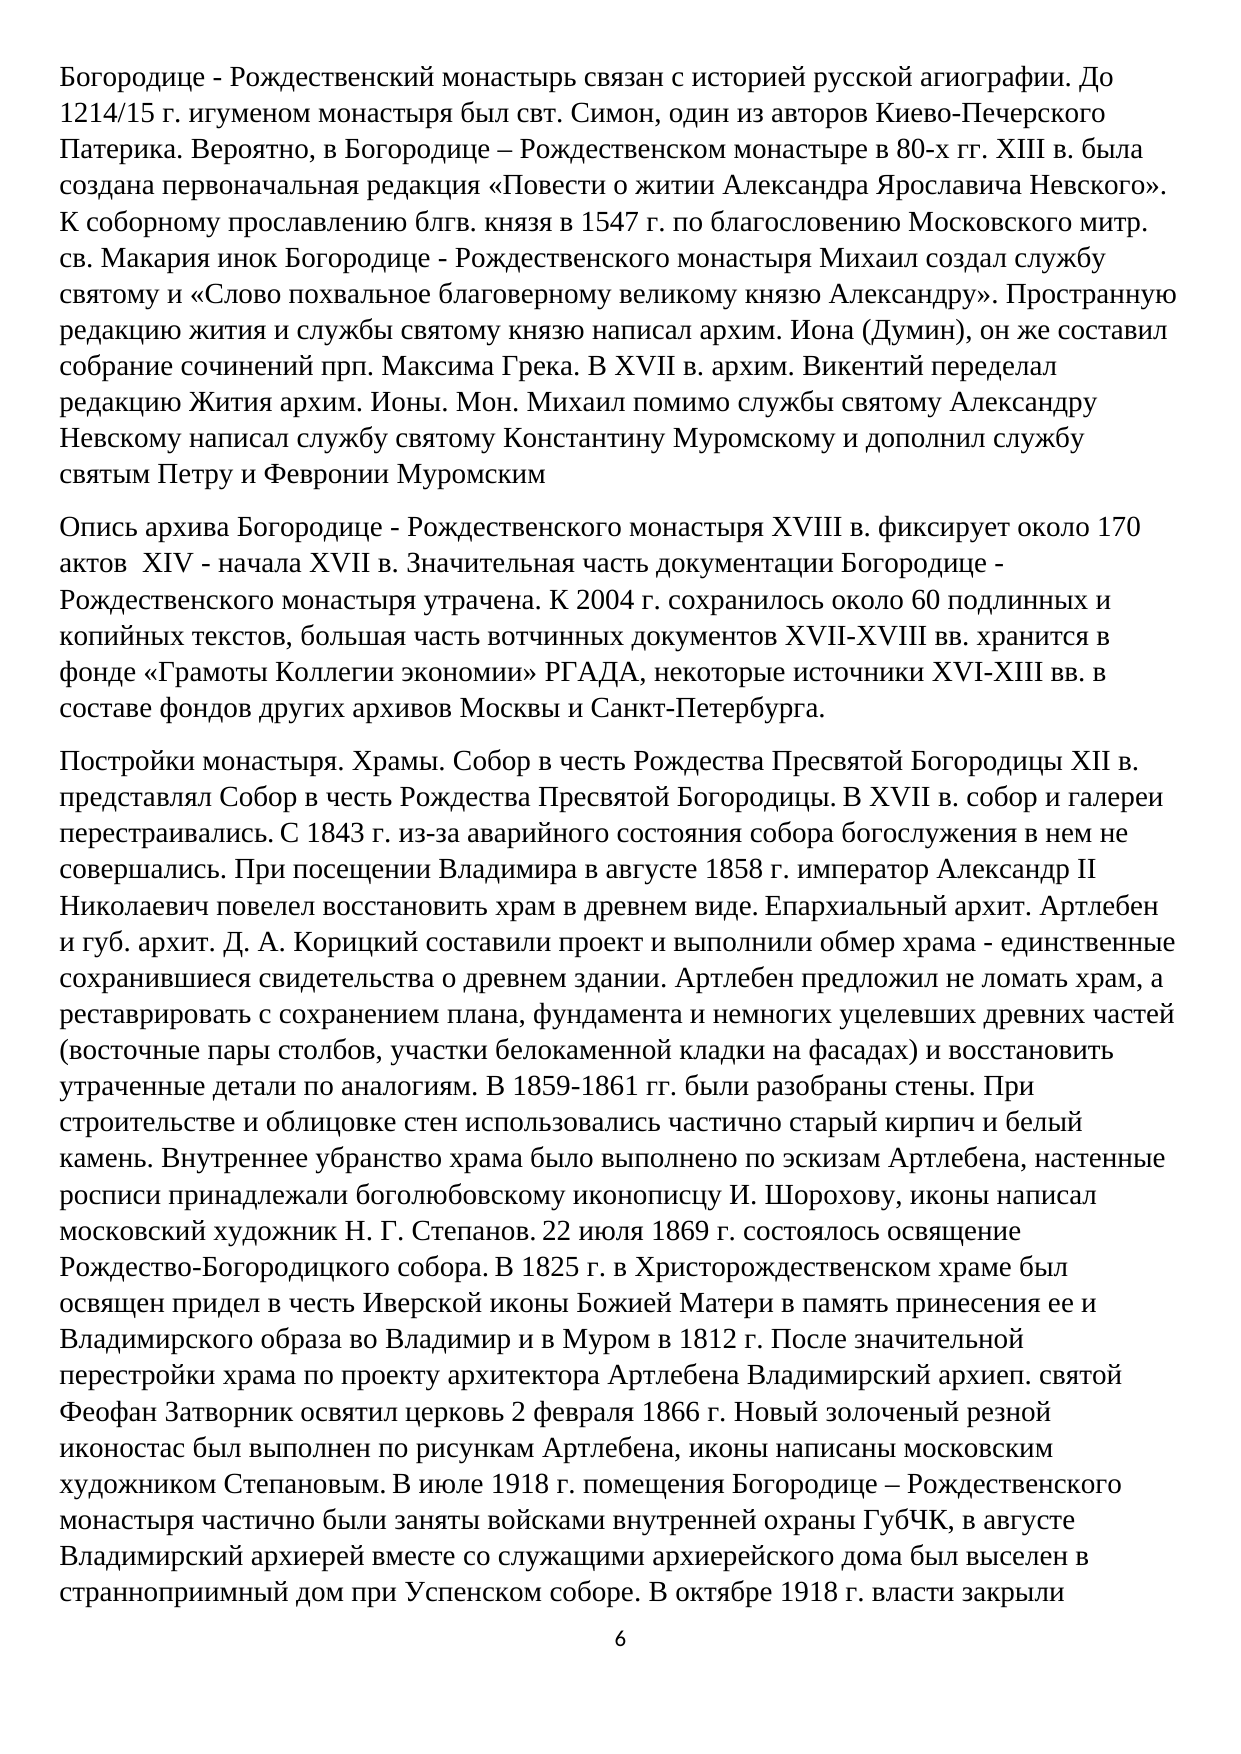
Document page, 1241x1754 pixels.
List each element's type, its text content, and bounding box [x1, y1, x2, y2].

text Богородице - Рождественский монастырь связан с историей русской агиографии. До 1214/15 г. игуменом монастыря был свт. Симон, один из авторов Киево-Печерского Патерика. Вероятно, в Богородице – Рождественском монастыре в 80-х гг. XIII в. была создана первоначальная редакция «Повести о житии Александра Ярославича Невского». К соборному прославлению блгв. князя в 1547 г. по благословению Московского митр. св. Макария инок Богородице - Рождественского монастыря Михаил создал службу святому и «Слово похвальное благоверному великому князю Александру». Пространную редакцию жития и службы святому князю написал архим. Иона (Думин), он же составил собрание сочинений прп. Максима Грека. В XVII в. архим. Викентий переделал редакцию Жития архим. Ионы. Мон. Михаил помимо службы святому Александру Невскому написал службу святому Константину Муромскому и дополнил службу святым Петру и Февронии Муромским [59, 59, 1181, 490]
text Опись архива Богородице - Рождественского монастыря XVIII в. фиксирует около 170 актов XIV - начала XVII в. Значительная часть документации Богородице - Рождественского монастыря утрачена. К 2004 г. сохранилось около 60 подлинных и копийных текстов, большая часть вотчинных документов XVII-XVIII вв. хранится в фонде «Грамоты Коллегии экономии» РГАДА, некоторые источники XVI-XIII вв. в составе фондов других архивов Москвы и Санкт-Петербурга. [59, 509, 1181, 724]
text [59, 743, 1181, 1608]
